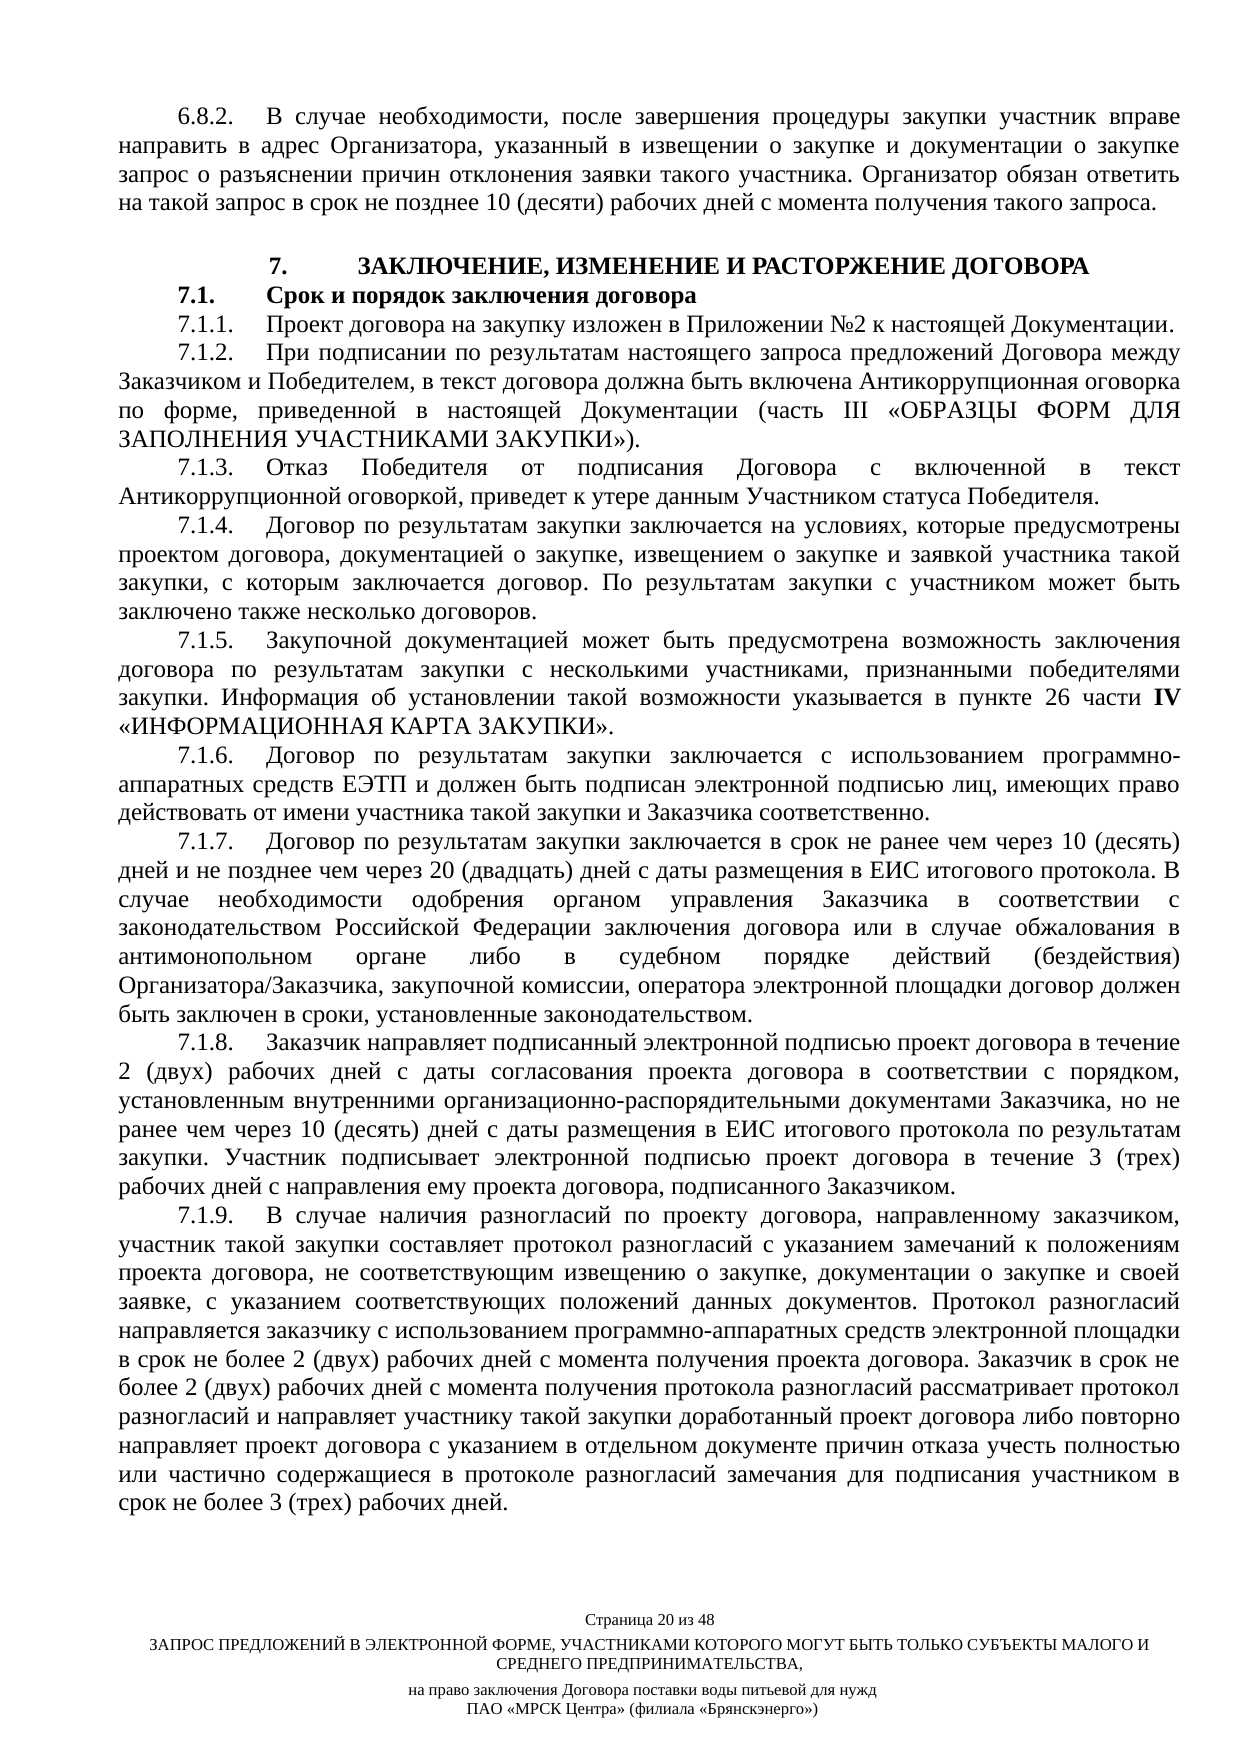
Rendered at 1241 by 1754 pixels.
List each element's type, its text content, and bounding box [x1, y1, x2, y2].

subtitle Отказ Победителя от подписания Договора с включенной в текст Антикоррупционной оговоркой, приведет к утере данным Участником статуса Победителя. [118, 452, 1181, 510]
subtitle Срок и порядок заключения договора [118, 280, 1181, 309]
subtitle Заказчик направляет подписанный электронной подписью проект договора в течение 2 (двух) рабочих дней с даты согласования проекта договора в соответствии с порядком, установленным внутренними организационно-распорядительными документами Заказчика, но не ранее чем через 10 (десять) дней с даты размещения в ЕИС итогового протокола по результатам закупки. Участник подписывает электронной подписью проект договора в течение 3 (трех) рабочих дней с направления ему проекта договора, подписанного Заказчиком. [118, 1027, 1181, 1200]
subtitle Проект договора на закупку изложен в Приложении №2 к настоящей Документации. [118, 309, 1181, 337]
subtitle Договор по результатам закупки заключается в срок не ранее чем через 10 (десять) дней и не позднее чем через 20 (двадцать) дней с даты размещения в ЕИС итогового протокола. В случае необходимости одобрения органом управления Заказчика в соответствии с законодательством Российской Федерации заключения договора или в случае обжалования в антимонопольном органе либо в судебном порядке действий (бездействия) Организатора/Заказчика, закупочной комиссии, оператора электронной площадки договор должен быть заключен в сроки, установленные законодательством. [118, 826, 1181, 1027]
subtitle Закупочной документацией может быть предусмотрена возможность заключения договора по результатам закупки с несколькими участниками, признанными победителями закупки. Информация об установлении такой возможности указывается в пункте 26 части IV «ИНФОРМАЦИОННАЯ КАРТА ЗАКУПКИ». [118, 625, 1181, 740]
subtitle Договор по результатам закупки заключается на условиях, которые предусмотрены проектом договора, документацией о закупке, извещением о закупке и заявкой участника такой закупки, с которым заключается договор. По результатам закупки с участником может быть заключено также несколько договоров. [118, 510, 1181, 625]
subtitle При подписании по результатам настоящего запроса предложений Договора между Заказчиком и Победителем, в текст договора должна быть включена Антикоррупционная оговорка по форме, приведенной в настоящей Документации (часть III «ОБРАЗЦЫ ФОРМ ДЛЯ ЗАПОЛНЕНИЯ УЧАСТНИКАМИ ЗАКУПКИ»). [118, 337, 1181, 452]
subtitle Договор по результатам закупки заключается с использованием программно-аппаратных средств ЕЭТП и должен быть подписан электронной подписью лиц, имеющих право действовать от имени участника такой закупки и Заказчика соответственно. [118, 740, 1181, 826]
subtitle В случае необходимости, после завершения процедуры закупки участник вправе направить в адрес Организатора, указанный в извещении о закупке и документации о закупке запрос о разъяснении причин отклонения заявки такого участника. Организатор обязан ответить на такой запрос в срок не позднее 10 (десяти) рабочих дней с момента получения такого запроса. [118, 101, 1181, 216]
subtitle В случае наличия разногласий по проекту договора, направленному заказчиком, участник такой закупки составляет протокол разногласий с указанием замечаний к положениям проекта договора, не соответствующим извещению о закупке, документации о закупке и своей заявке, с указанием соответствующих положений данных документов. Протокол разногласий направляется заказчику с использованием программно-аппаратных средств электронной площадки в срок не более 2 (двух) рабочих дней с момента получения проекта договора. Заказчик в срок не более 2 (двух) рабочих дней с момента получения протокола разногласий рассматривает протокол разногласий и направляет участнику такой закупки доработанный проект договора либо повторно направляет проект договора с указанием в отдельном документе причин отказа учесть полностью или частично содержащиеся в протоколе разногласий замечания для подписания участником в срок не более 3 (трех) рабочих дней. [118, 1200, 1181, 1516]
subtitle ЗАКЛЮЧЕНИЕ, ИЗМЕНЕНИЕ И РАСТОРЖЕНИЕ ДОГОВОРА [118, 251, 1181, 280]
